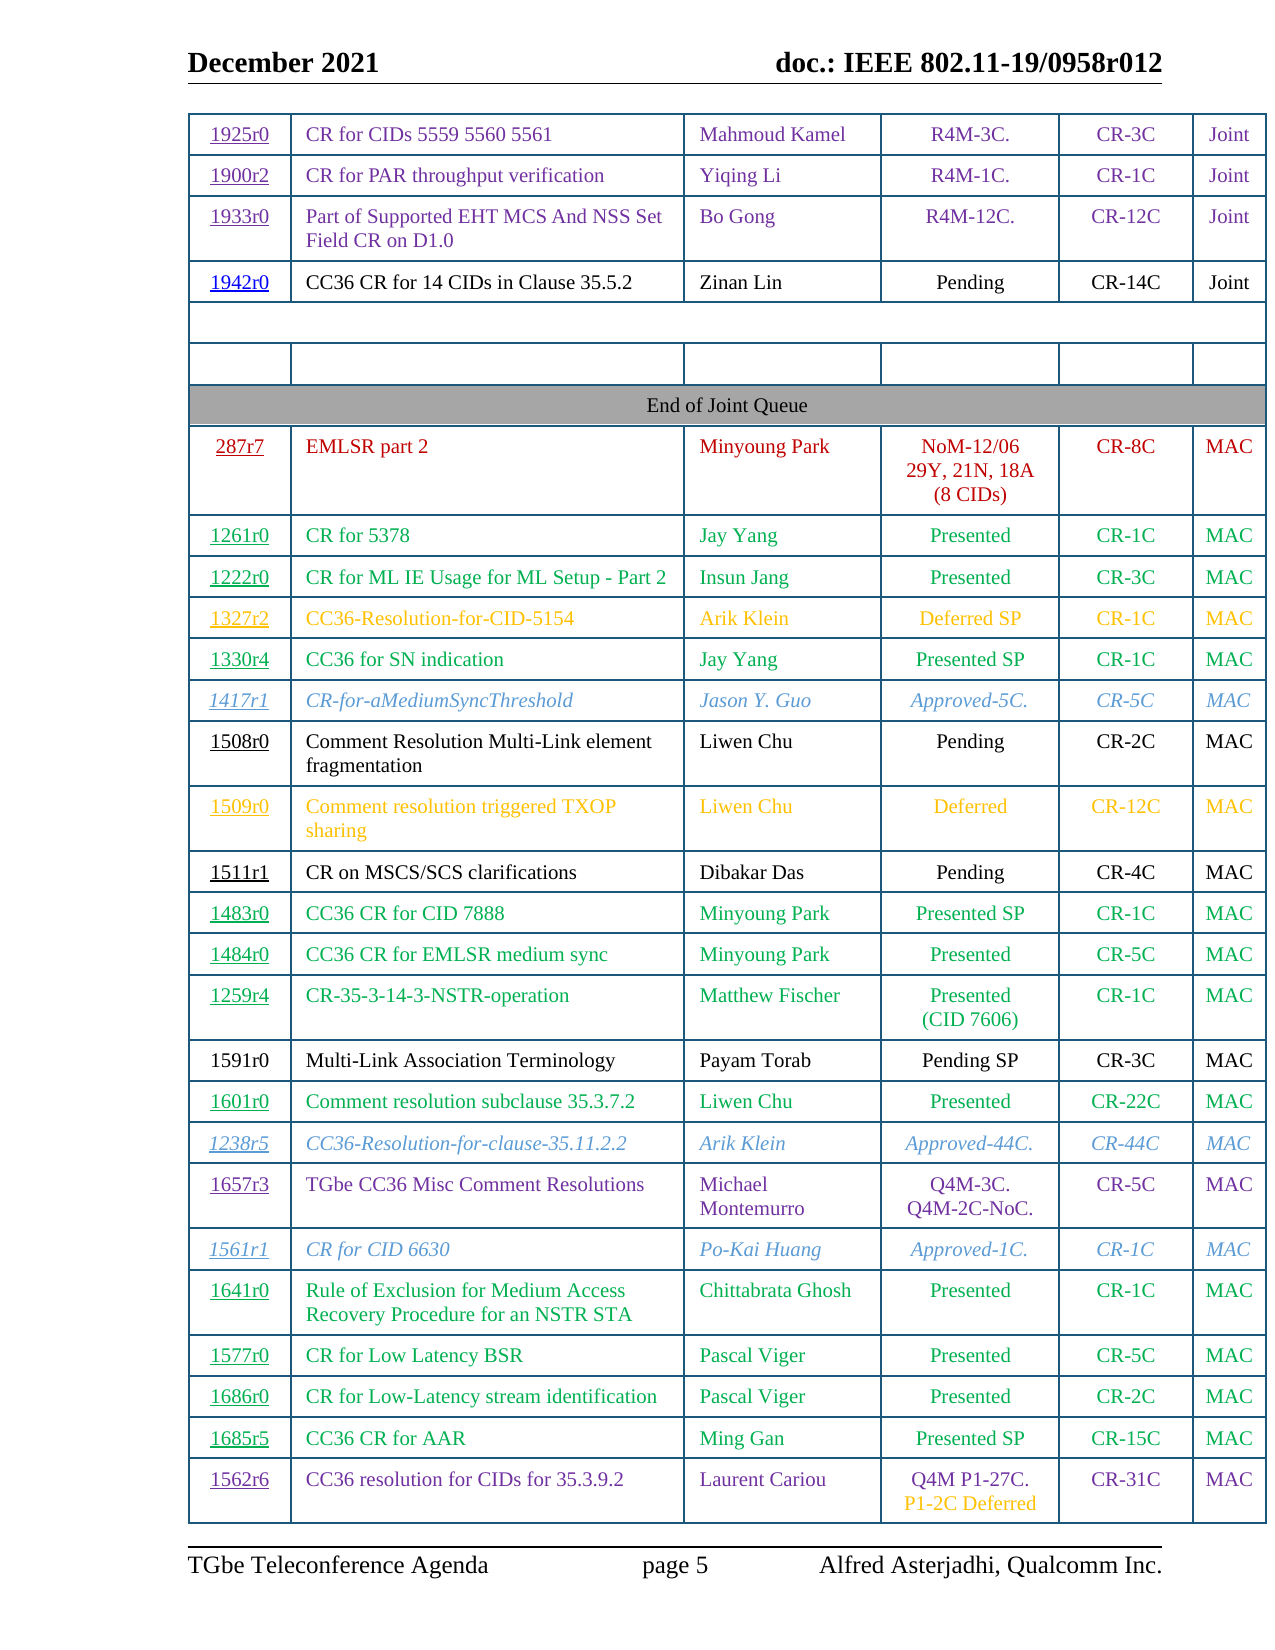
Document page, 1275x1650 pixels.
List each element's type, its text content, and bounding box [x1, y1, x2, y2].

table_cell CR for PAR throughput verification [292, 156, 683, 195]
table_cell Deferred SP [882, 598, 1058, 637]
table_cell CR-2C [1060, 1377, 1192, 1416]
table_cell [882, 344, 1058, 383]
table_cell Rule of Exclusion for Medium Access Recovery Procedure for an NSTR STA [292, 1271, 683, 1334]
table_cell 1327r2 [190, 598, 290, 637]
table_cell 1238r5 [190, 1123, 290, 1162]
table_cell CR-5C [1060, 1164, 1192, 1227]
table_cell Presented [882, 1377, 1058, 1416]
table_cell NoM-12/06 29Y, 21N, 18A (8 CIDs) [882, 427, 1058, 514]
table_cell CR-2C [1060, 722, 1192, 785]
table_cell CR-12C [1060, 197, 1192, 260]
table_cell 1933r0 [190, 197, 290, 260]
table_cell MAC [1194, 1271, 1265, 1334]
table_cell CR-1C [1060, 598, 1192, 637]
table_cell CC36 for SN indication [292, 639, 683, 678]
table_cell [1194, 344, 1265, 383]
table_cell R4M-12C. [882, 197, 1058, 260]
table_cell MAC [1194, 639, 1265, 678]
table_cell 1925r0 [190, 115, 290, 154]
table_cell CC36-Resolution-for-CID-5154 [292, 598, 683, 637]
table_cell 1561r1 [190, 1229, 290, 1268]
table_cell Joint [1194, 156, 1265, 195]
table_cell Matthew Fischer [685, 976, 880, 1039]
table_cell Arik Klein [685, 598, 880, 637]
table_cell MAC [1194, 1123, 1265, 1162]
table_cell Approved-1C. [882, 1229, 1058, 1268]
table_cell MAC [1194, 1336, 1265, 1375]
table_cell CR-1C [1060, 156, 1192, 195]
table_cell 1222r0 [190, 557, 290, 596]
table_cell Presented [882, 1271, 1058, 1334]
table_cell CR-1C [1060, 639, 1192, 678]
table_cell 1330r4 [190, 639, 290, 678]
table_cell Pascal Viger [685, 1377, 880, 1416]
table_cell CR-1C [1060, 976, 1192, 1039]
table_cell Insun Jang [685, 557, 880, 596]
table_cell Yiqing Li [685, 156, 880, 195]
table_cell Minyoung Park [685, 427, 880, 514]
table_cell Presented SP [882, 893, 1058, 932]
table_cell [292, 344, 683, 383]
table_cell 1509r0 [190, 787, 290, 850]
table_cell 1591r0 [190, 1041, 290, 1080]
table_cell MAC [1194, 557, 1265, 596]
table_cell 1259r4 [190, 976, 290, 1039]
table_cell Jason Y. Guo [685, 681, 880, 719]
table_cell Multi-Link Association Terminology [292, 1041, 683, 1080]
table_cell [190, 344, 290, 383]
table_cell Zinan Lin [685, 262, 880, 301]
table_cell Presented SP [882, 639, 1058, 678]
table_cell CR-1C [1060, 893, 1192, 932]
table_cell Presented [882, 557, 1058, 596]
table_cell [685, 344, 880, 383]
table_cell CR-44C [1060, 1123, 1192, 1162]
table_cell 1483r0 [190, 893, 290, 932]
table_cell CR-14C [1060, 262, 1192, 301]
table_cell Deferred [882, 787, 1058, 850]
table_cell Po-Kai Huang [685, 1229, 880, 1268]
table_cell Comment resolution subclause 35.3.7.2 [292, 1082, 683, 1121]
table_cell MAC [1194, 1418, 1265, 1457]
table_cell Liwen Chu [685, 722, 880, 785]
table_cell CR-5C [1060, 934, 1192, 973]
table_cell CC36 CR for 14 CIDs in Clause 35.5.2 [292, 262, 683, 301]
table_cell Minyoung Park [685, 893, 880, 932]
table_cell CC36 resolution for CIDs for 35.3.9.2 [292, 1459, 683, 1522]
table_cell Joint [1194, 197, 1265, 260]
table_cell CR for 5378 [292, 516, 683, 555]
table_cell Q4M-3C. Q4M-2C-NoC. [882, 1164, 1058, 1227]
table_cell Presented [882, 1082, 1058, 1121]
table_cell CR-3C [1060, 1041, 1192, 1080]
table_cell Comment Resolution Multi-Link element fragmentation [292, 722, 683, 785]
table_cell MAC [1194, 934, 1265, 973]
table_cell R4M-3C. [882, 115, 1058, 154]
table_cell 1685r5 [190, 1418, 290, 1457]
table_cell CR-1C [1060, 1229, 1192, 1268]
table_cell 287r7 [190, 427, 290, 514]
table_cell MAC [1194, 787, 1265, 850]
table_cell Approved-44C. [882, 1123, 1058, 1162]
table_cell CR-35-3-14-3-NSTR-operation [292, 976, 683, 1039]
table_cell Pending [882, 852, 1058, 891]
table_cell Part of Supported EHT MCS And NSS Set Field CR on D1.0 [292, 197, 683, 260]
table_cell MAC [1194, 427, 1265, 514]
table_cell Approved-5C. [882, 681, 1058, 719]
table_cell 1417r1 [190, 681, 290, 719]
table_cell 1601r0 [190, 1082, 290, 1121]
table_cell MAC [1194, 893, 1265, 932]
table_cell 1641r0 [190, 1271, 290, 1334]
table_cell CR for ML IE Usage for ML Setup - Part 2 [292, 557, 683, 596]
table_cell CR-31C [1060, 1459, 1192, 1522]
table_cell 1508r0 [190, 722, 290, 785]
table_cell Minyoung Park [685, 934, 880, 973]
table_cell Jay Yang [685, 516, 880, 555]
table_cell Dibakar Das [685, 852, 880, 891]
table_cell CC36 CR for AAR [292, 1418, 683, 1457]
table_cell End of Joint Queue [190, 386, 1265, 424]
table_cell CR-15C [1060, 1418, 1192, 1457]
table_cell Presented (CID 7606) [882, 976, 1058, 1039]
table_cell CR-5C [1060, 681, 1192, 719]
table_cell CC36 CR for EMLSR medium sync [292, 934, 683, 973]
table_cell Pending [882, 722, 1058, 785]
table_cell [190, 303, 1265, 342]
table_cell R4M-1C. [882, 156, 1058, 195]
table_cell Presented SP [882, 1418, 1058, 1457]
table_cell TGbe CC36 Misc Comment Resolutions [292, 1164, 683, 1227]
table_cell Q4M P1-27C. P1-2C Deferred Pending P2-2C [882, 1459, 1058, 1522]
table_cell CR-3C [1060, 557, 1192, 596]
table_cell MAC [1194, 722, 1265, 785]
table_cell CR-for-aMediumSyncThreshold [292, 681, 683, 719]
table_cell MAC [1194, 852, 1265, 891]
table_cell CC36-Resolution-for-clause-35.11.2.2 [292, 1123, 683, 1162]
table_cell MAC [1194, 1082, 1265, 1121]
table_cell Jay Yang [685, 639, 880, 678]
table_cell MAC [1194, 516, 1265, 555]
table_cell Bo Gong [685, 197, 880, 260]
table_cell CR-22C [1060, 1082, 1192, 1121]
table_cell 1261r0 [190, 516, 290, 555]
table_cell CR for CID 6630 [292, 1229, 683, 1268]
table_cell Michael Montemurro [685, 1164, 880, 1227]
table_cell CR on MSCS/SCS clarifications [292, 852, 683, 891]
table_cell Mahmoud Kamel [685, 115, 880, 154]
table_cell MAC [1194, 1164, 1265, 1227]
table_cell Pascal Viger [685, 1336, 880, 1375]
table_cell Arik Klein [685, 1123, 880, 1162]
table_cell EMLSR part 2 [292, 427, 683, 514]
table_cell 1657r3 [190, 1164, 290, 1227]
table_cell MAC [1194, 1041, 1265, 1080]
table_cell Presented [882, 516, 1058, 555]
table_cell CR-1C [1060, 1271, 1192, 1334]
table_cell CR-4C [1060, 852, 1192, 891]
table_cell 1562r6 [190, 1459, 290, 1522]
table_cell Laurent Cariou [685, 1459, 880, 1522]
table_cell Pending SP [882, 1041, 1058, 1080]
table_cell MAC [1194, 598, 1265, 637]
table_cell Payam Torab [685, 1041, 880, 1080]
table_cell 1484r0 [190, 934, 290, 973]
table_cell Ming Gan [685, 1418, 880, 1457]
table_cell Presented [882, 1336, 1058, 1375]
table_cell Joint [1194, 262, 1265, 301]
table_cell [1060, 344, 1192, 383]
table_cell 1577r0 [190, 1336, 290, 1375]
table_cell CR for Low-Latency stream identification [292, 1377, 683, 1416]
table_cell CR-8C [1060, 427, 1192, 514]
table_cell MAC [1194, 976, 1265, 1039]
table_cell 1942r0 [190, 262, 290, 301]
table_cell MAC [1194, 1377, 1265, 1416]
table_cell Presented [882, 934, 1058, 973]
table_cell Liwen Chu [685, 1082, 880, 1121]
table_cell Comment resolution triggered TXOP sharing [292, 787, 683, 850]
table_cell CR-1C [1060, 516, 1192, 555]
table_cell CR for Low Latency BSR [292, 1336, 683, 1375]
table_cell CR for CIDs 5559 5560 5561 [292, 115, 683, 154]
table_cell Chittabrata Ghosh [685, 1271, 880, 1334]
table_cell MAC [1194, 1229, 1265, 1268]
table_cell CR-12C [1060, 787, 1192, 850]
table_cell MAC [1194, 681, 1265, 719]
table_cell CC36 CR for CID 7888 [292, 893, 683, 932]
table_cell 1511r1 [190, 852, 290, 891]
table_cell Joint [1194, 115, 1265, 154]
table_cell Liwen Chu [685, 787, 880, 850]
table_cell Pending [882, 262, 1058, 301]
table_cell CR-5C [1060, 1336, 1192, 1375]
table_cell MAC [1194, 1459, 1265, 1522]
table_cell 1900r2 [190, 156, 290, 195]
table_cell 1686r0 [190, 1377, 290, 1416]
table_cell CR-3C [1060, 115, 1192, 154]
